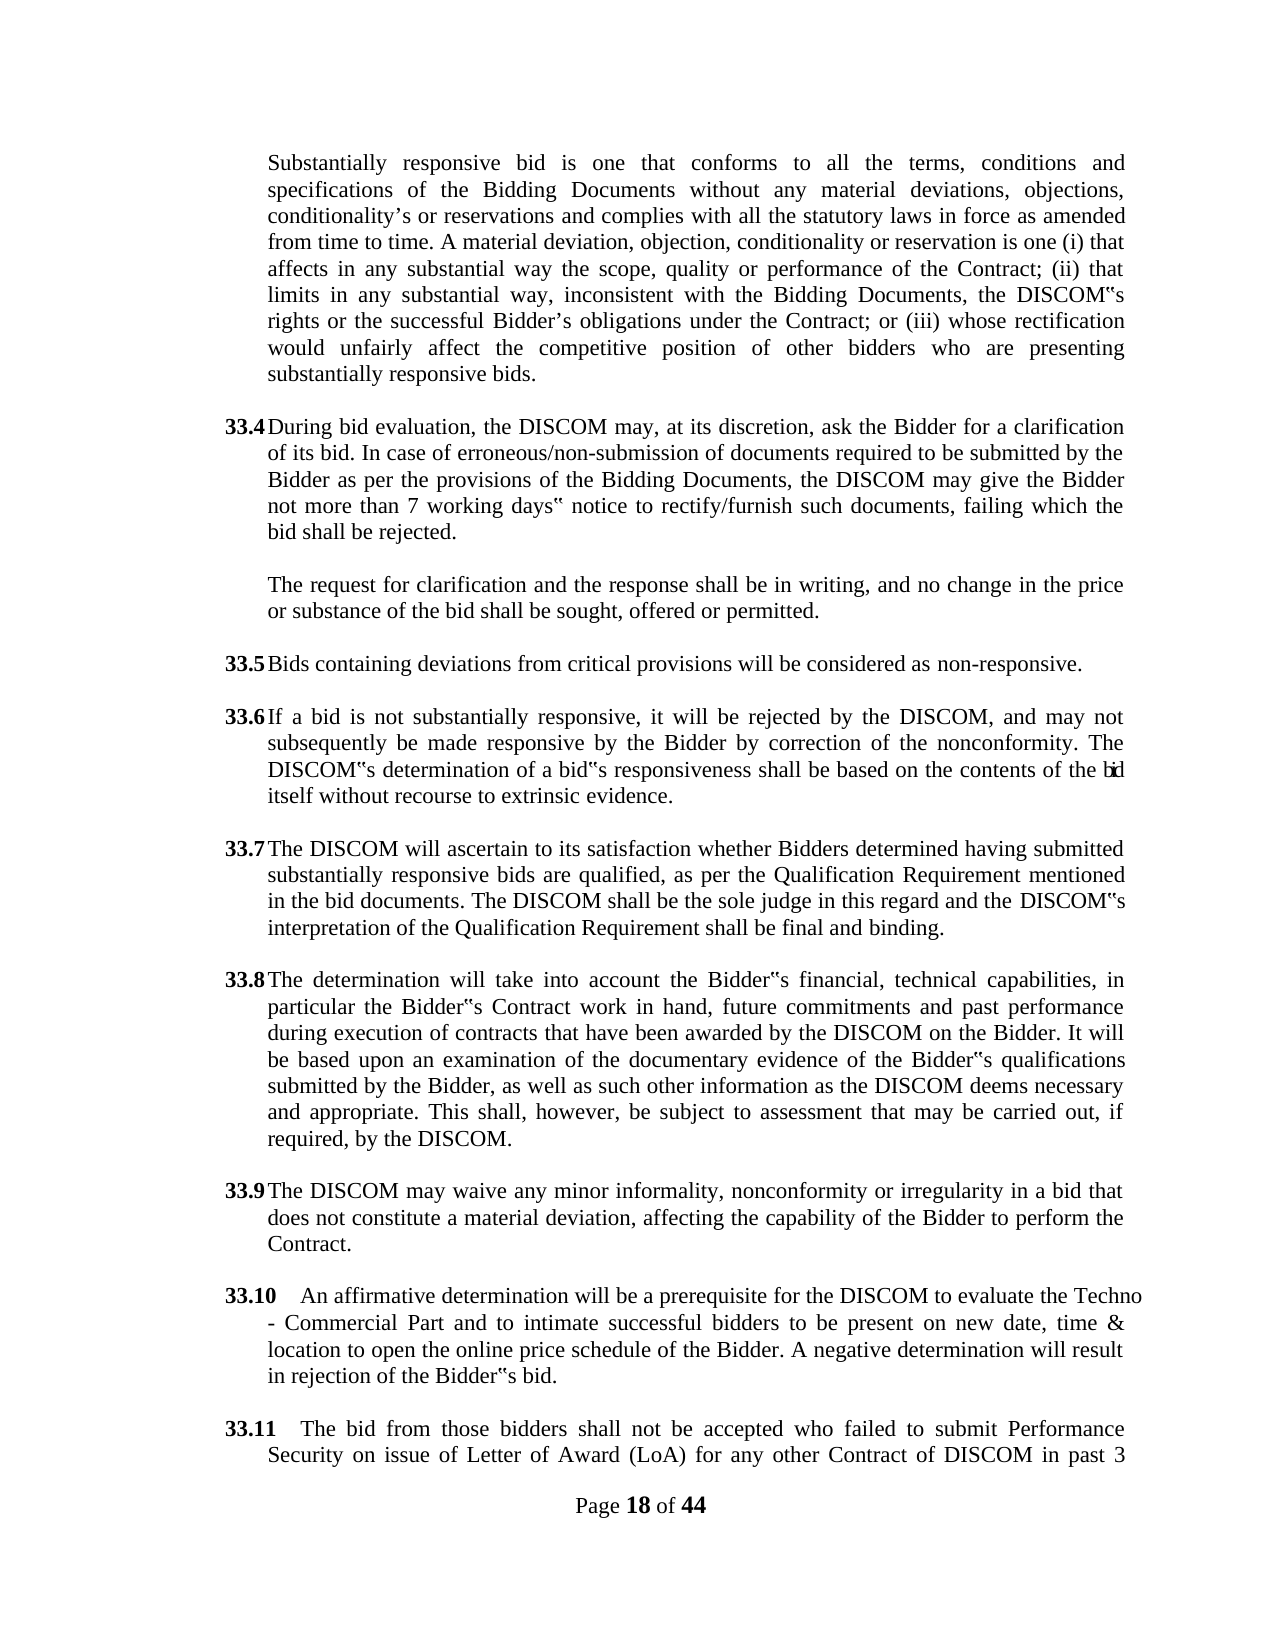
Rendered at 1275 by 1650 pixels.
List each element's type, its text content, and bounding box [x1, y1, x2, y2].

list Bids containing deviations from critical provisions will be considered as non-responsive. [225, 650, 1225, 677]
list If a bid is not substantially responsive, it will be rejected by the DISCOM, and may not subsequently be made responsive by the Bidder by correction of the nonconformity. The DISCOM‟s determination of a bid‟s responsiveness shall be based on the contents of the bid itself without recourse to extrinsic evidence. [225, 703, 1126, 808]
list An affirmative determination will be a prerequisite for the DISCOM to evaluate the Techno [225, 1283, 1225, 1309]
list The DISCOM will ascertain to its satisfaction whether Bidders determined having submitted substantially responsive bids are qualified, as per the Qualification Requirement mentioned in the bid documents. The DISCOM shall be the sole judge in this regard and the DISCOM‟s interpretation of the Qualification Requirement shall be final and binding. [225, 835, 1126, 940]
text The request for clarification and the response shall be in writing, and no change in the price or substance of the bid shall be sought, offered or permitted. [267, 571, 1125, 624]
list The determination will take into account the Bidder‟s financial, technical capabilities, in particular the Bidder‟s Contract work in hand, future commitments and past performance during execution of contracts that have been awarded by the DISCOM on the Bidder. It will be based upon an examination of the documentary evidence of the Bidder‟s qualifications submitted by the Bidder, as well as such other information as the DISCOM deems necessary and appropriate. This shall, however, be subject to assessment that may be carried out, if required, by the DISCOM. [225, 967, 1126, 1151]
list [225, 1415, 1126, 1467]
text Substantially responsive bid is one that conforms to all the terms, conditions and specifications of the Bidding Documents without any material deviations, objections, conditionality’s or reservations and complies with all the statutory laws in force as amended from time to time. A material deviation, objection, conditionality or reservation is one (i) that affects in any substantial way the scope, quality or performance of the Contract; (ii) that limits in any substantial way, inconsistent with the Bidding Documents, the DISCOM‟s rights or the successful Bidder’s obligations under the Contract; or (iii) whose rectification would unfairly affect the competitive position of other bidders who are presenting substantially responsive bids. [267, 149, 1126, 387]
text - Commercial Part and to intimate successful bidders to be present on new date, time & location to open the online price schedule of the Bidder. A negative determination will result in rejection of the Bidder‟s bid. [267, 1309, 1125, 1388]
list During bid evaluation, the DISCOM may, at its discretion, ask the Bidder for a clarification of its bid. In case of erroneous/non-submission of documents required to be submitted by the Bidder as per the provisions of the Bidding Documents, the DISCOM may give the Bidder not more than 7 working days‟ notice to rectify/furnish such documents, failing which the bid shall be rejected. [225, 413, 1125, 545]
list The DISCOM may waive any minor informality, nonconformity or irregularity in a bid that does not constitute a material deviation, affecting the capability of the Bidder to perform the Contract. [225, 1177, 1125, 1256]
